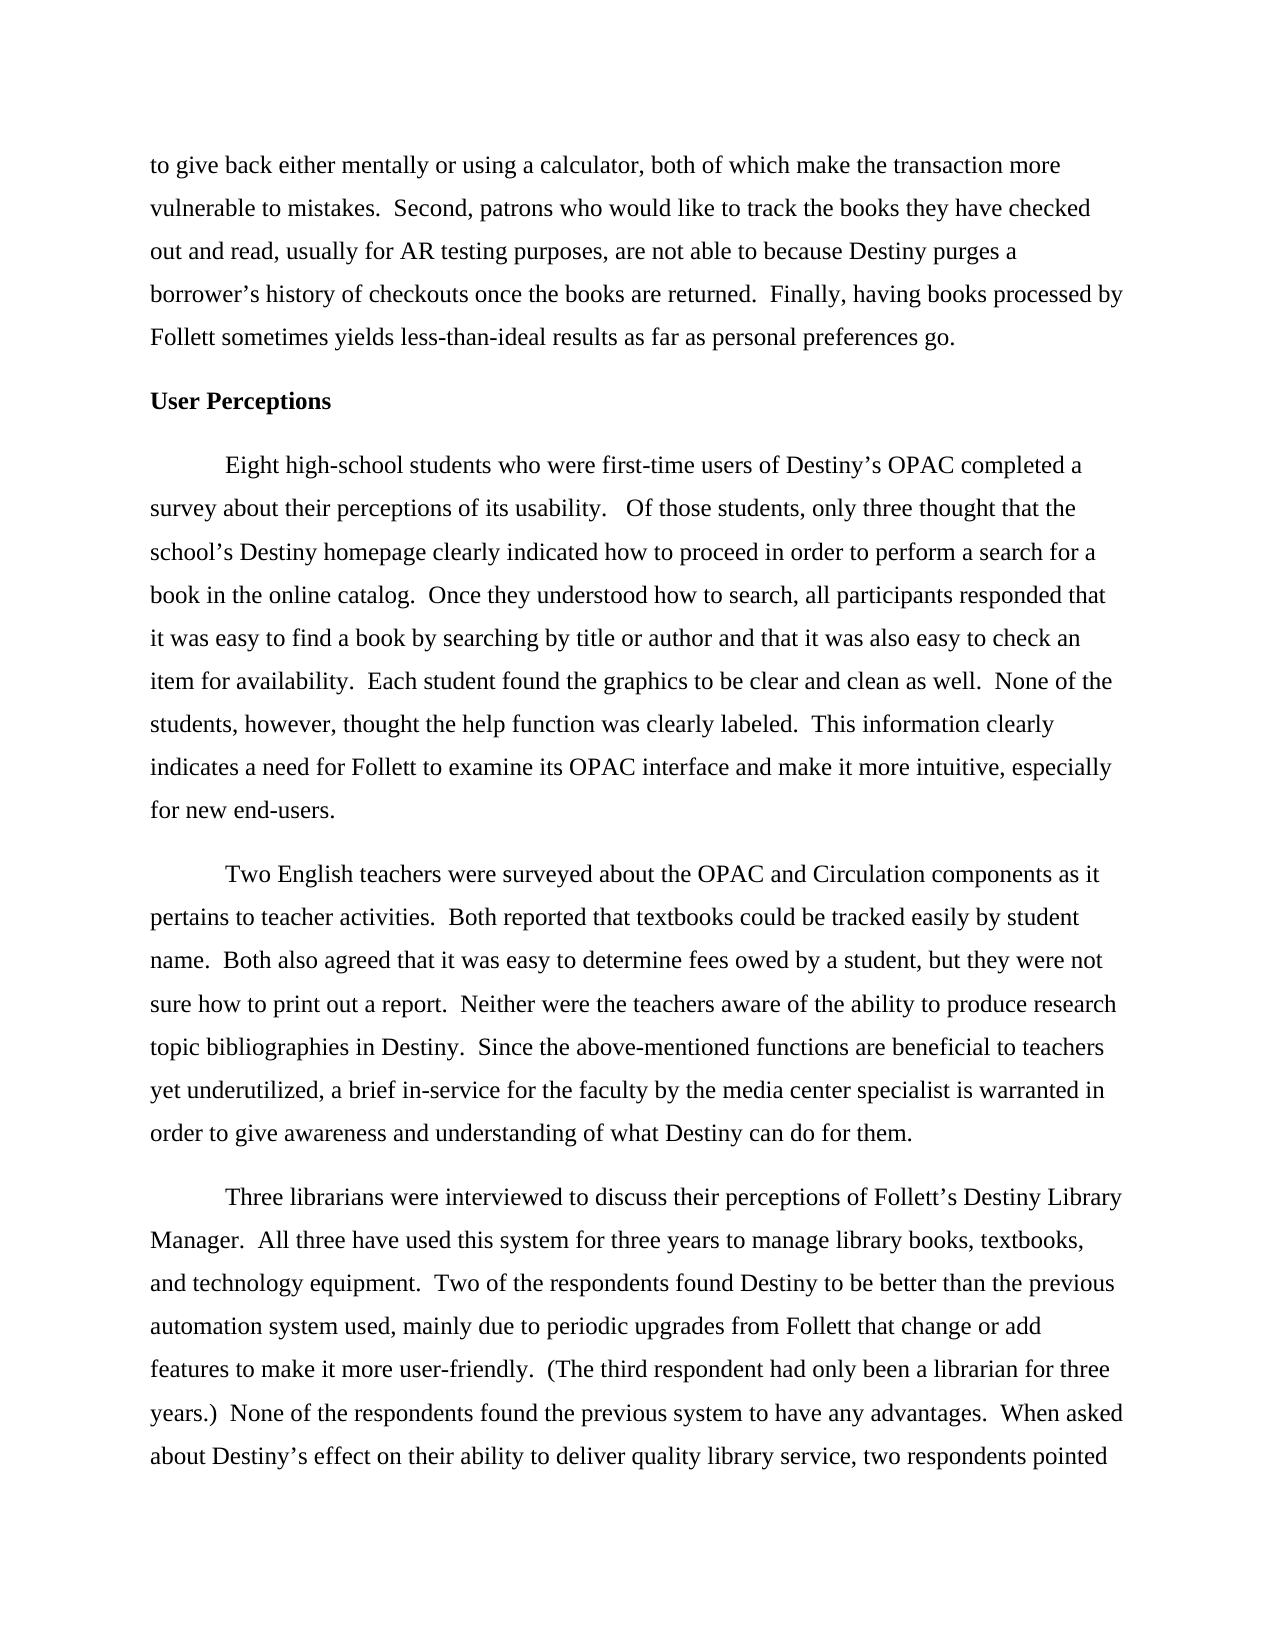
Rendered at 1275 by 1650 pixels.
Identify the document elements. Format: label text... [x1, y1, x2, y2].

text User Perceptions [150, 386, 1125, 415]
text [150, 1182, 1125, 1469]
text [150, 150, 1125, 351]
text Eight high-school students who were first-time users of Destiny’s OPAC completed a survey about their perceptions of its usability. Of those students, only three thought that the school’s Destiny homepage clearly indicated how to proceed in order to perform a search for a book in the online catalog. Once they understood how to search, all participants responded that it was easy to find a book by searching by title or author and that it was also easy to check an item for availability. Each student found the graphics to be clear and clean as well. None of the students, however, thought the help function was clearly labeled. This information clearly indicates a need for Follett to examine its OPAC interface and make it more intuitive, especially for new end-users. [150, 450, 1125, 824]
text Two English teachers were surveyed about the OPAC and Circulation components as it pertains to teacher activities. Both reported that textbooks could be tracked easily by student name. Both also agreed that it was easy to determine fees owed by a student, but they were not sure how to print out a report. Neither were the teachers aware of the ability to produce research topic bibliographies in Destiny. Since the above-mentioned functions are beneficial to teachers yet underutilized, a brief in-service for the faculty by the media center specialist is warranted in order to give awareness and understanding of what Destiny can do for them. [150, 859, 1125, 1147]
